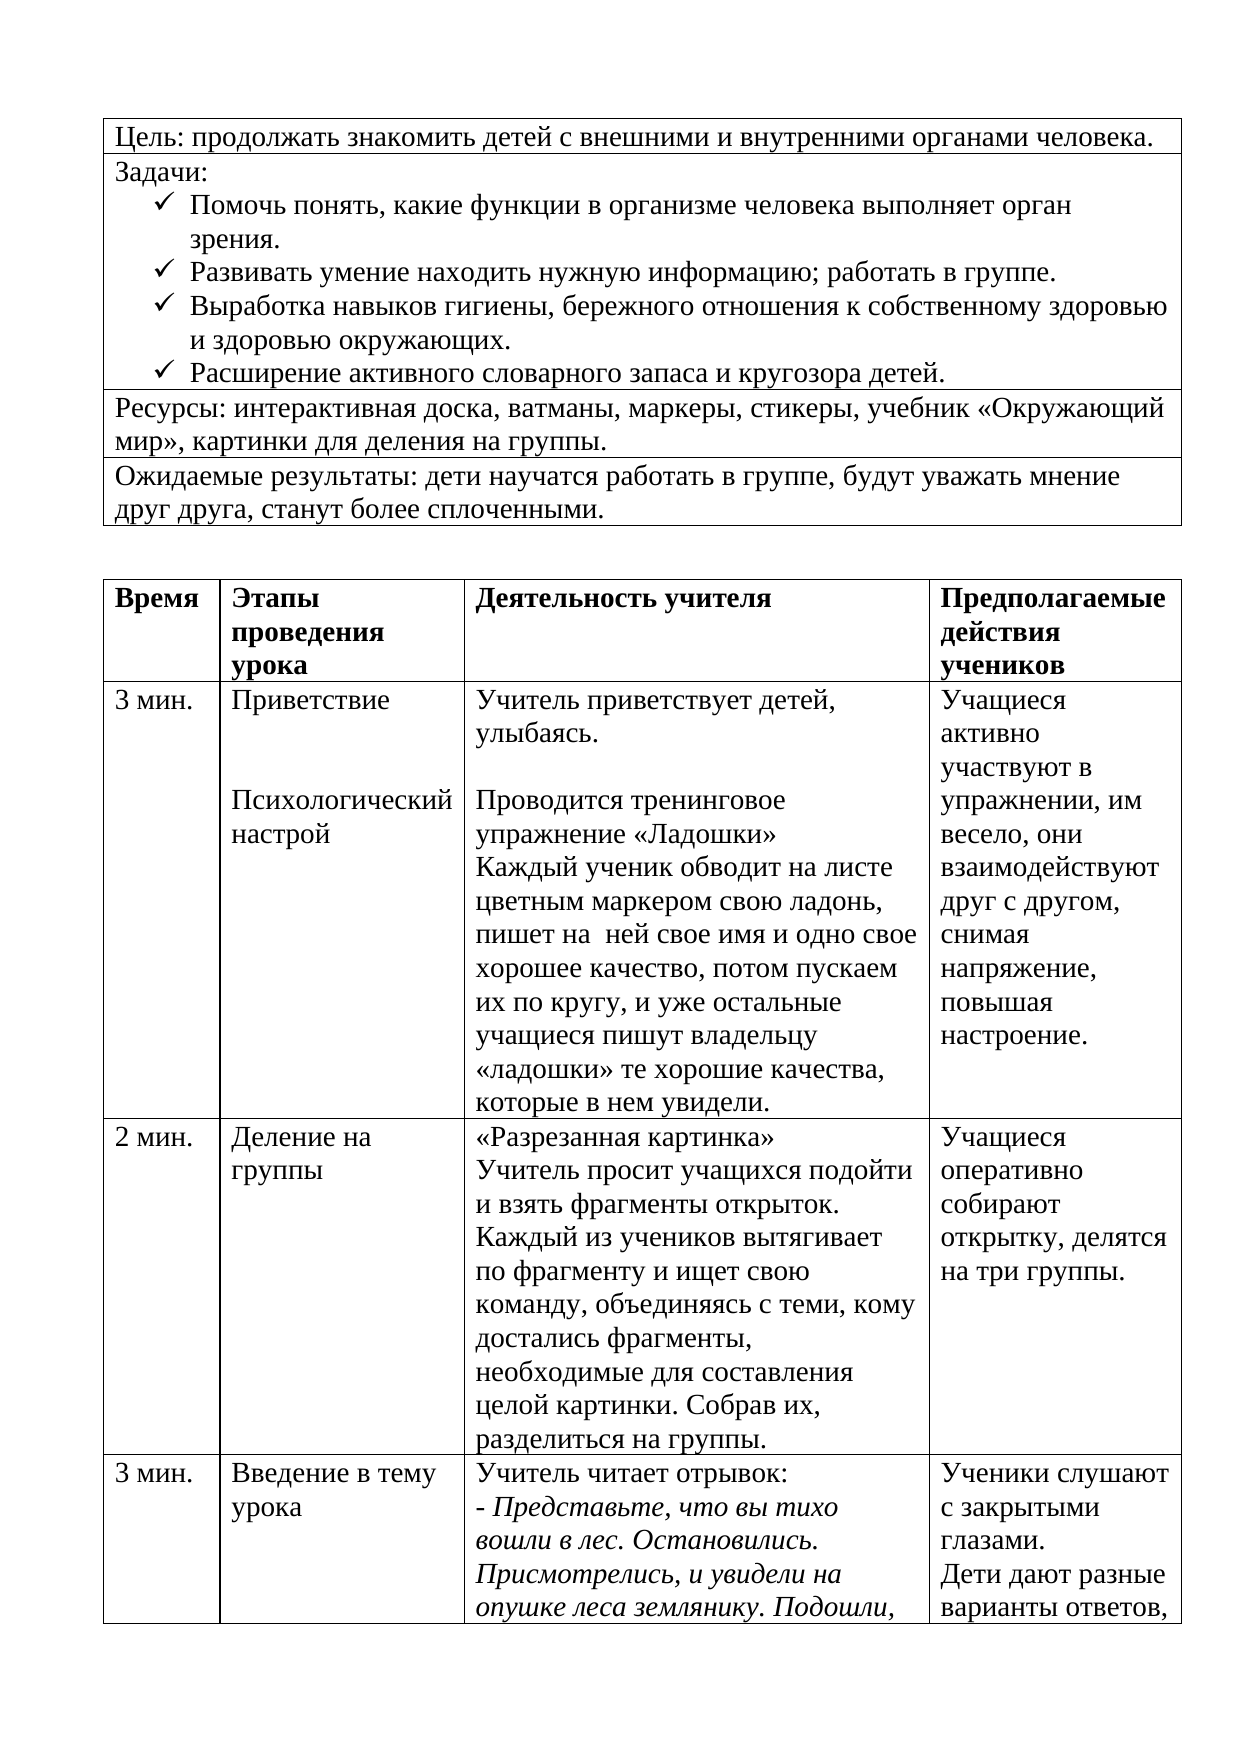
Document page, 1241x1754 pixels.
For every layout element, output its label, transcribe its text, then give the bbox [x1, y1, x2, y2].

table_cell Ресурсы: интерактивная доска, ватманы, маркеры, стикеры, учебник «Окружающий мир», картинки для деления на группы. [104, 390, 1181, 457]
table_cell Учитель приветствует детей, улыбаясь. Проводится тренинговое упражнение «Ладошки» Каждый ученик обводит на листе цветным маркером свою ладонь, пишет на ней свое имя и одно свое хорошее качество, потом пускаем их по кругу, и уже остальные учащиеся пишут владельцу «ладошки» те хорошие качества, которые в нем увидели. [465, 682, 929, 1118]
table_header Предполагаемые действия учеников [930, 580, 1181, 681]
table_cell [465, 1455, 929, 1623]
table_cell 3 мин. [104, 1455, 219, 1623]
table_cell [221, 1455, 464, 1623]
table_cell Учащиеся оперативно собирают открытку, делятся на три группы. [930, 1119, 1181, 1454]
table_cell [930, 1455, 1181, 1623]
table_cell Ожидаемые результаты: дети научатся работать в группе, будут уважать мнение друг друга, станут более сплоченными. [104, 458, 1181, 525]
table_header Время [104, 580, 219, 681]
table_cell «Разрезанная картинка» Учитель просит учащихся подойти и взять фрагменты открыток. Каждый из учеников вытягивает по фрагменту и ищет свою команду, объединяясь с теми, кому достались фрагменты, необходимые для составления целой картинки. Собрав их, разделиться на группы. [465, 1119, 929, 1454]
table_header Этапы проведения урока [221, 580, 464, 681]
table_cell Задачи: Помочь понять, какие функции в организме человека выполняет орган зрения. Развивать умение находить нужную информацию; работать в группе. Выработка навыков гигиены, бережного отношения к собственному здоровью и здоровью окружающих. Расширение активного словарного запаса и кругозора детей. [104, 154, 1181, 389]
table_cell Деление на группы [221, 1119, 464, 1454]
table_header Цель: продолжать знакомить детей с внешними и внутренними органами человека. [104, 119, 1181, 153]
table_cell 3 мин. [104, 682, 219, 1118]
table_header Деятельность учителя [465, 580, 929, 681]
table_cell Учащиеся активно участвуют в упражнении, им весело, они взаимодействуют друг с другом, снимая напряжение, повышая настроение. [930, 682, 1181, 1118]
table_cell 2 мин. [104, 1119, 219, 1454]
table_cell Приветствие Психологический настрой [221, 682, 464, 1118]
